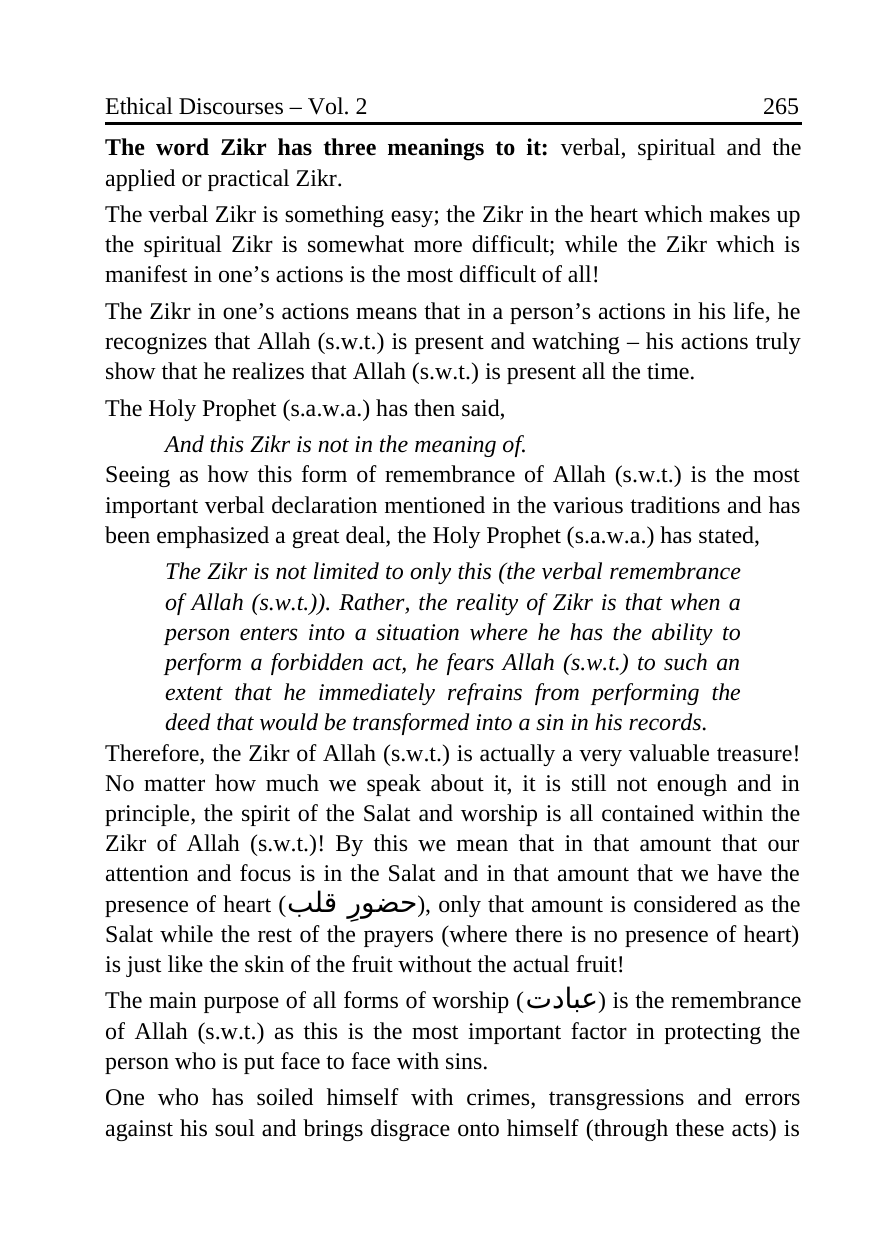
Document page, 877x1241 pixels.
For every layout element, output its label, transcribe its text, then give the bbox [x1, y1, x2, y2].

text Seeing as how this form of remembrance of Allah (s.w.t.) is the most important verbal declaration mentioned in the various traditions and has been emphasized a great deal, the Holy Prophet (s.a.w.a.) has stated, [105, 459, 802, 549]
text And this Zikr is not in the meaning of. [165, 428, 742, 459]
text The Holy Prophet (s.a.w.a.) has then said, [105, 392, 802, 422]
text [105, 1082, 802, 1142]
text The verbal Zikr is something easy; the Zikr in the heart which makes up the spiritual Zikr is somewhat more difficult; while the Zikr which is manifest in one’s actions is the most difficult of all! [105, 198, 802, 289]
text The main purpose of all forms of worship (عبادت) is the remembrance of Allah (s.w.t.) as this is the most important factor in protecting the person who is put face to face with sins. [105, 985, 802, 1075]
text Therefore, the Zikr of Allah (s.w.t.) is actually a very valuable treasure! No matter how much we speak about it, it is still not enough and in principle, the spirit of the Salat and worship is all contained within the Zikr of Allah (s.w.t.)! By this we mean that in that amount that our attention and focus is in the Salat and in that amount that we have the presence of heart (حضورِ قلب), only that amount is considered as the Salat while the rest of the prayers (where there is no presence of heart) is just like the skin of the fruit without the actual fruit! [105, 737, 802, 978]
text The word Zikr has three meanings to it: verbal, spiritual and the applied or practical Zikr. [105, 132, 802, 192]
text The Zikr in one’s actions means that in a person’s actions in his life, he recognizes that Allah (s.w.t.) is present and watching – his actions truly show that he realizes that Allah (s.w.t.) is present all the time. [105, 295, 802, 386]
text The Zikr is not limited to only this (the verbal remembrance of Allah (s.w.t.)). Rather, the reality of Zikr is that when a person enters into a situation where he has the ability to perform a forbidden act, he fears Allah (s.w.t.) to such an extent that he immediately refrains from performing the deed that would be transformed into a sin in his records. [165, 556, 742, 737]
